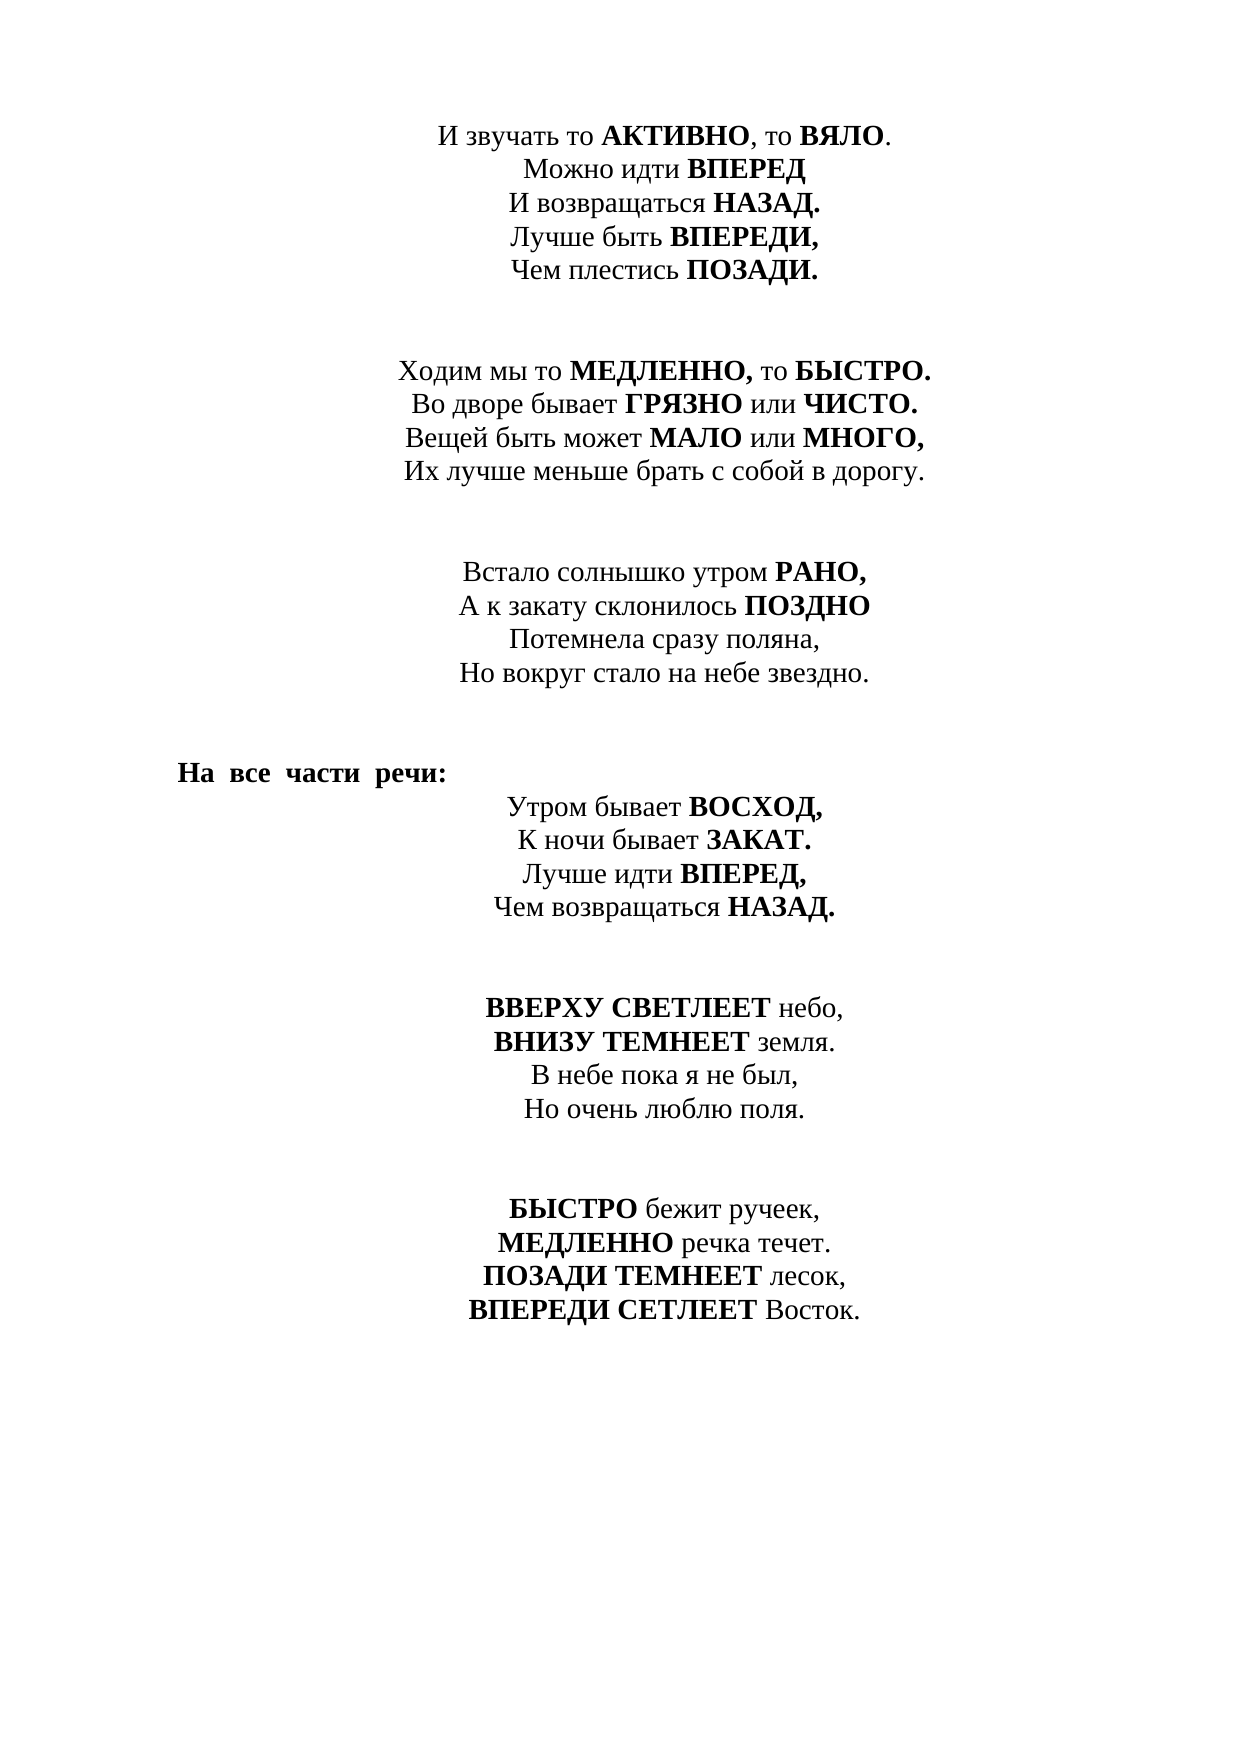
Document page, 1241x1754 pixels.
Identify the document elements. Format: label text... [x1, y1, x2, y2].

text Но очень люблю поля. [177, 1091, 1152, 1124]
text Лучше быть ВПЕРЕДИ, [177, 219, 1152, 252]
text И звучать то АКТИВНО, то ВЯЛО. [177, 118, 1152, 152]
text Чем плестись ПОЗАДИ. [177, 252, 1152, 286]
text Вещей быть может МАЛО или МНОГО, [177, 420, 1152, 453]
text БЫСТРО бежит ручеек, [177, 1191, 1152, 1225]
text Лучше идти ВПЕРЕД, [177, 856, 1152, 889]
text В небе пока я не был, [177, 1057, 1152, 1091]
text К ночи бывает ЗАКАТ. [177, 822, 1152, 856]
text МЕДЛЕННО речка течет. [177, 1225, 1152, 1258]
text Утром бывает ВОСХОД, [177, 789, 1152, 822]
text И возвращаться НАЗАД. [177, 185, 1152, 219]
text А к закату склонилось ПОЗДНО [177, 588, 1152, 621]
text ВНИЗУ ТЕМНЕЕТ земля. [177, 1024, 1152, 1057]
text ВВЕРХУ СВЕТЛЕЕТ небо, [177, 990, 1152, 1024]
text Но вокруг стало на небе звездно. [177, 655, 1152, 688]
text Потемнела сразу поляна, [177, 621, 1152, 655]
text На все части речи: [177, 755, 1152, 789]
text ВПЕРЕДИ СЕТЛЕЕТ Восток. [177, 1292, 1152, 1326]
text ПОЗАДИ ТЕМНЕЕТ лесок, [177, 1258, 1152, 1292]
text Ходим мы то МЕДЛЕННО, то БЫСТРО. [177, 353, 1152, 386]
text Их лучше меньше брать с собой в дорогу. [177, 453, 1152, 487]
text Во дворе бывает ГРЯЗНО или ЧИСТО. [177, 386, 1152, 420]
text Встало солнышко утром РАНО, [177, 554, 1152, 588]
text Можно идти ВПЕРЕД [177, 152, 1152, 185]
text Чем возвращаться НАЗАД. [177, 889, 1152, 923]
